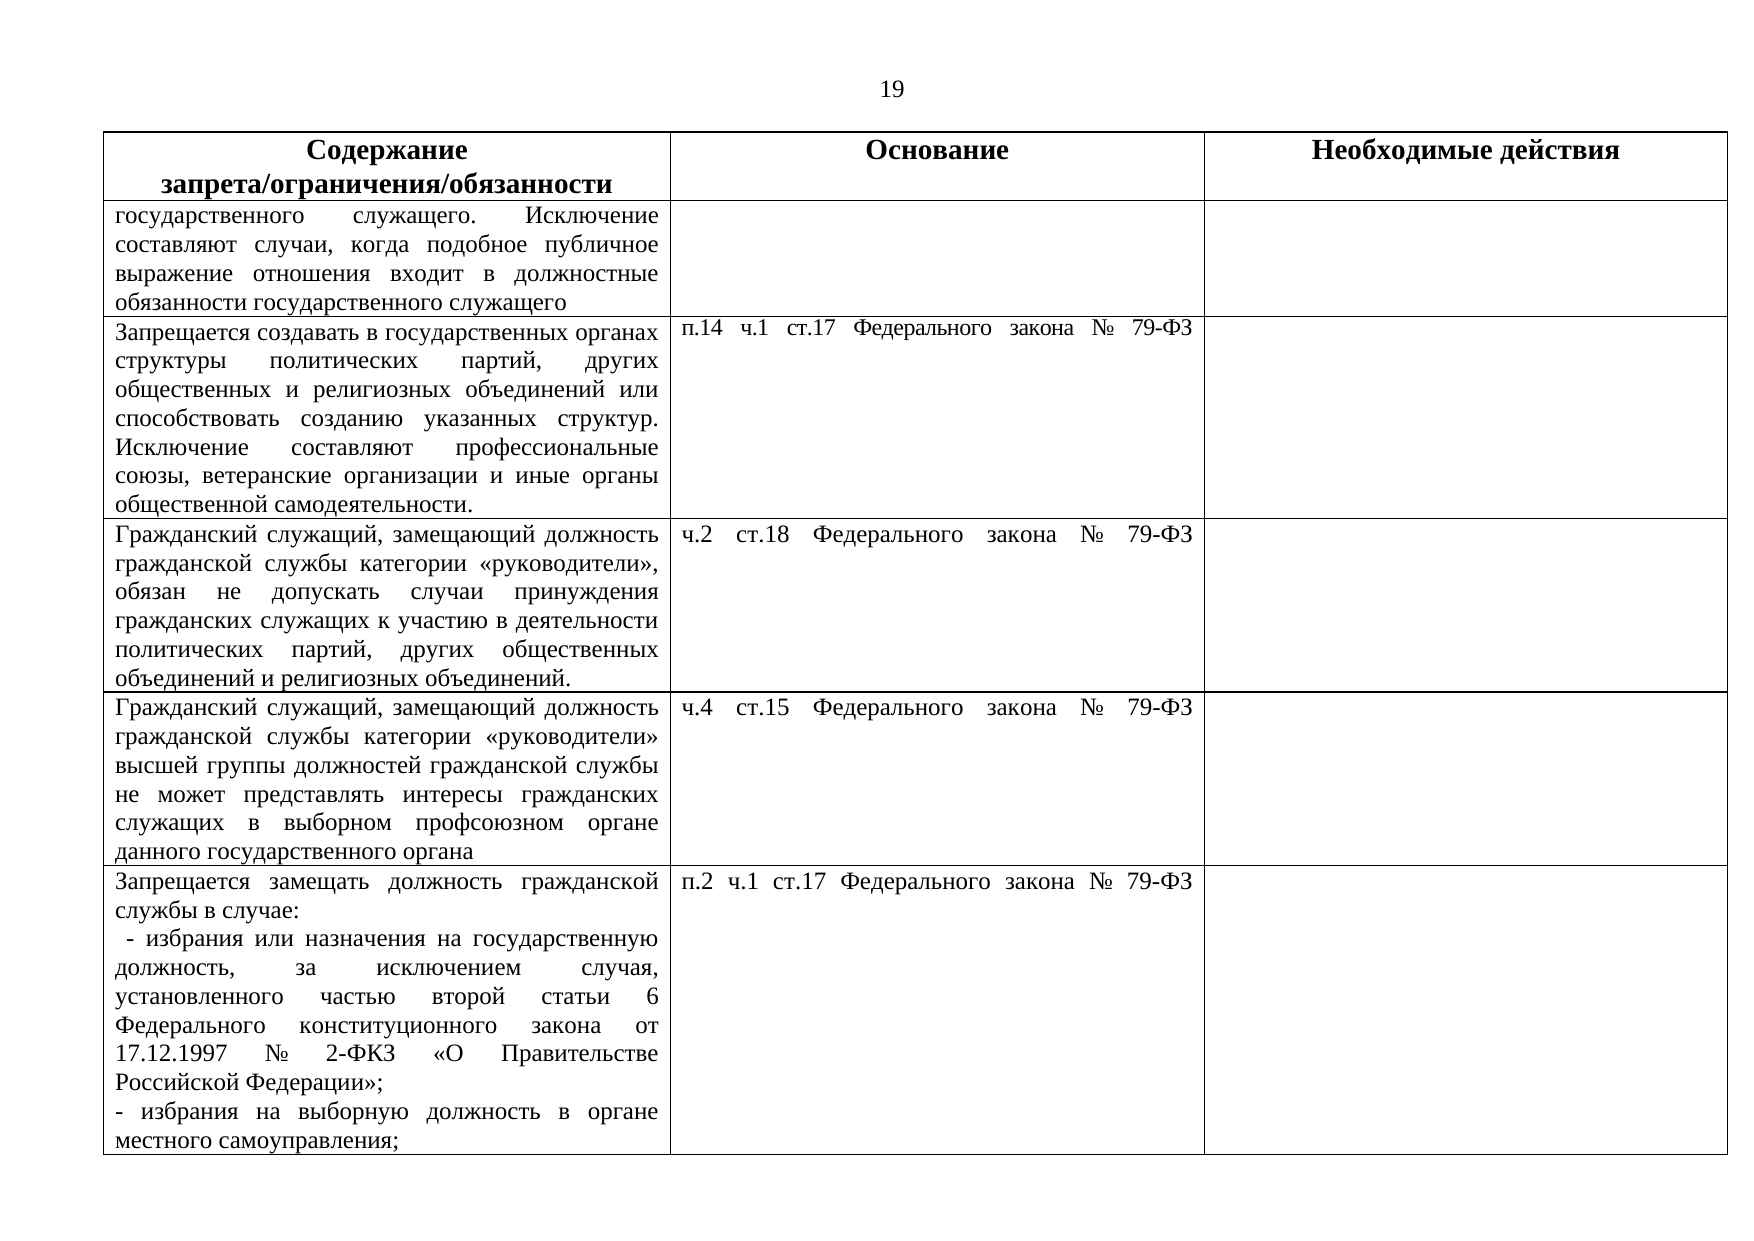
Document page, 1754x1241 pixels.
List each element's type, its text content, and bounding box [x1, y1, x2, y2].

table_cell ч.2 ст.18 Федерального закона № 79-ФЗ [671, 519, 1204, 691]
table_cell ч.4 ст.15 Федерального закона № 79-ФЗ [671, 693, 1204, 865]
table_cell Гражданский служащий, замещающий должность гражданской службы категории «руководители», обязан не допускать случаи принуждения гражданских служащих к участию в деятельности политических партий, других общественных объединений и религиозных объединений. [104, 519, 670, 691]
table_cell Запрещается создавать в государственных органах структуры политических партий, других общественных и религиозных объединений или способствовать созданию указанных структур. Исключение составляют профессиональные союзы, ветеранские организации и иные органы общественной самодеятельности. [104, 317, 670, 518]
table_cell п.14 ч.1 ст.17 Федерального закона № 79-ФЗ [671, 317, 1204, 518]
table_header Необходимые действия [1205, 133, 1727, 199]
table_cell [671, 201, 1204, 316]
table_cell Гражданский служащий, замещающий должность гражданской службы категории «руководители» высшей группы должностей гражданской службы не может представлять интересы гражданских служащих в выборном профсоюзном органе данного государственного органа [104, 693, 670, 865]
table_cell [1205, 866, 1727, 1153]
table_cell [671, 866, 1204, 1153]
table_header Содержание запрета/ограничения/обязанности [104, 133, 670, 199]
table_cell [104, 201, 670, 316]
table_header Основание [671, 133, 1204, 199]
table_cell [1205, 201, 1727, 316]
table_cell [1205, 693, 1727, 865]
table_cell [1205, 317, 1727, 518]
table_cell [1205, 519, 1727, 691]
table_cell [104, 866, 670, 1153]
